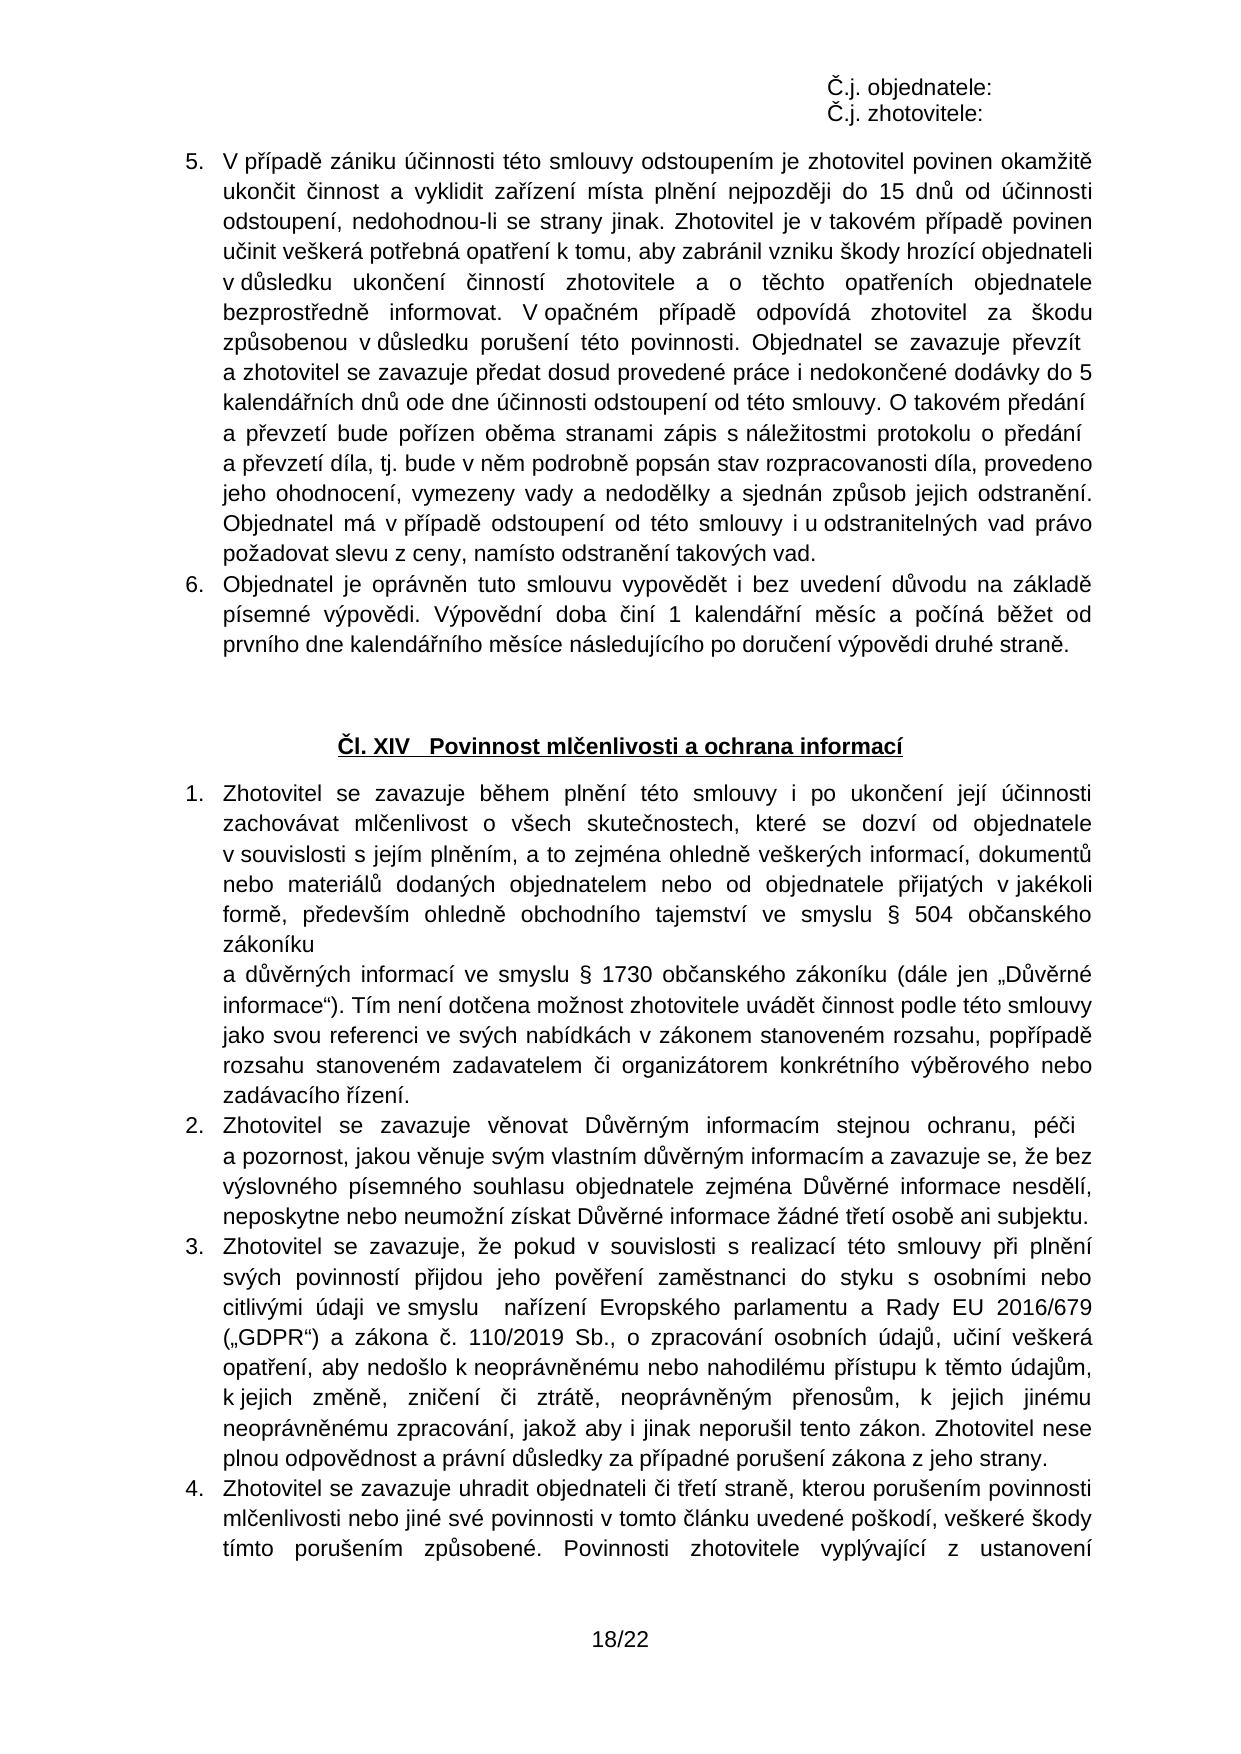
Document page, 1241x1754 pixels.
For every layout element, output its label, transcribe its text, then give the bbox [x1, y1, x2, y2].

list Objednatel je oprávněn tuto smlouvu vypovědět i bez uvedení důvodu na základě písemné výpovědi. Výpovědní doba činí 1 kalendářní měsíc a počíná běžet od prvního dne kalendářního měsíce následujícího po doručení výpovědi druhé straně. [185, 571, 1093, 657]
list Zhotovitel se zavazuje, že pokud v souvislosti s realizací této smlouvy při plnění svých povinností přijdou jeho pověření zaměstnanci do styku s osobními nebo citlivými údaji ve smyslu nařízení Evropského parlamentu a Rady EU 2016/679 („GDPR“) a zákona č. 110/2019 Sb., o zpracování osobních údajů, učiní veškerá opatření, aby nedošlo k neoprávněnému nebo nahodilému přístupu k těmto údajům, k jejich změně, zničení či ztrátě, neoprávněným přenosům, k jejich jinému neoprávněnému zpracování, jakož aby i jinak neporušil tento zákon. Zhotovitel nese plnou odpovědnost a právní důsledky za případné porušení zákona z jeho strany. [185, 1233, 1093, 1471]
list V případě zániku účinnosti této smlouvy odstoupením je zhotovitel povinen okamžitě ukončit činnost a vyklidit zařízení místa plnění nejpozději do 15 dnů od účinnosti odstoupení, nedohodnou-li se strany jinak. Zhotovitel je v takovém případě povinen učinit veškerá potřebná opatření k tomu, aby zabránil vzniku škody hrozící objednateli v důsledku ukončení činností zhotovitele a o těchto opatřeních objednatele bezprostředně informovat. V opačném případě odpovídá zhotovitel za škodu způsobenou v důsledku porušení této povinnosti. Objednatel se zavazuje převzít a zhotovitel se zavazuje předat dosud provedené práce i nedokončené dodávky do 5 kalendářních dnů ode dne účinnosti odstoupení od této smlouvy. O takovém předání a převzetí bude pořízen oběma stranami zápis s náležitostmi protokolu o předání a převzetí díla, tj. bude v něm podrobně popsán stav rozpracovanosti díla, provedeno jeho ohodnocení, vymezeny vady a nedodělky a sjednán způsob jejich odstranění. Objednatel má v případě odstoupení od této smlouvy i u odstranitelných vad právo požadovat slevu z ceny, namísto odstranění takových vad. [185, 148, 1093, 567]
text Čl. XIV Povinnost mlčenlivosti a ochrana informací [148, 733, 1093, 759]
list Zhotovitel se zavazuje během plnění této smlouvy i po ukončení její účinnosti zachovávat mlčenlivost o všech skutečnostech, které se dozví od objednatele v souvislosti s jejím plněním, a to zejména ohledně veškerých informací, dokumentů nebo materiálů dodaných objednatelem nebo od objednatele přijatých v jakékoli formě, především ohledně obchodního tajemství ve smyslu § 504 občanského zákoníku a důvěrných informací ve smyslu § 1730 občanského zákoníku (dále jen „Důvěrné informace“). Tím není dotčena možnost zhotovitele uvádět činnost podle této smlouvy jako svou referenci ve svých nabídkách v zákonem stanoveném rozsahu, popřípadě rozsahu stanoveném zadavatelem či organizátorem konkrétního výběrového nebo zadávacího řízení. [185, 780, 1093, 1109]
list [185, 1475, 1093, 1562]
list Zhotovitel se zavazuje věnovat Důvěrným informacím stejnou ochranu, péči a pozornost, jakou věnuje svým vlastním důvěrným informacím a zavazuje se, že bez výslovného písemného souhlasu objednatele zejména Důvěrné informace nesdělí, neposkytne nebo neumožní získat Důvěrné informace žádné třetí osobě ani subjektu. [185, 1112, 1093, 1229]
